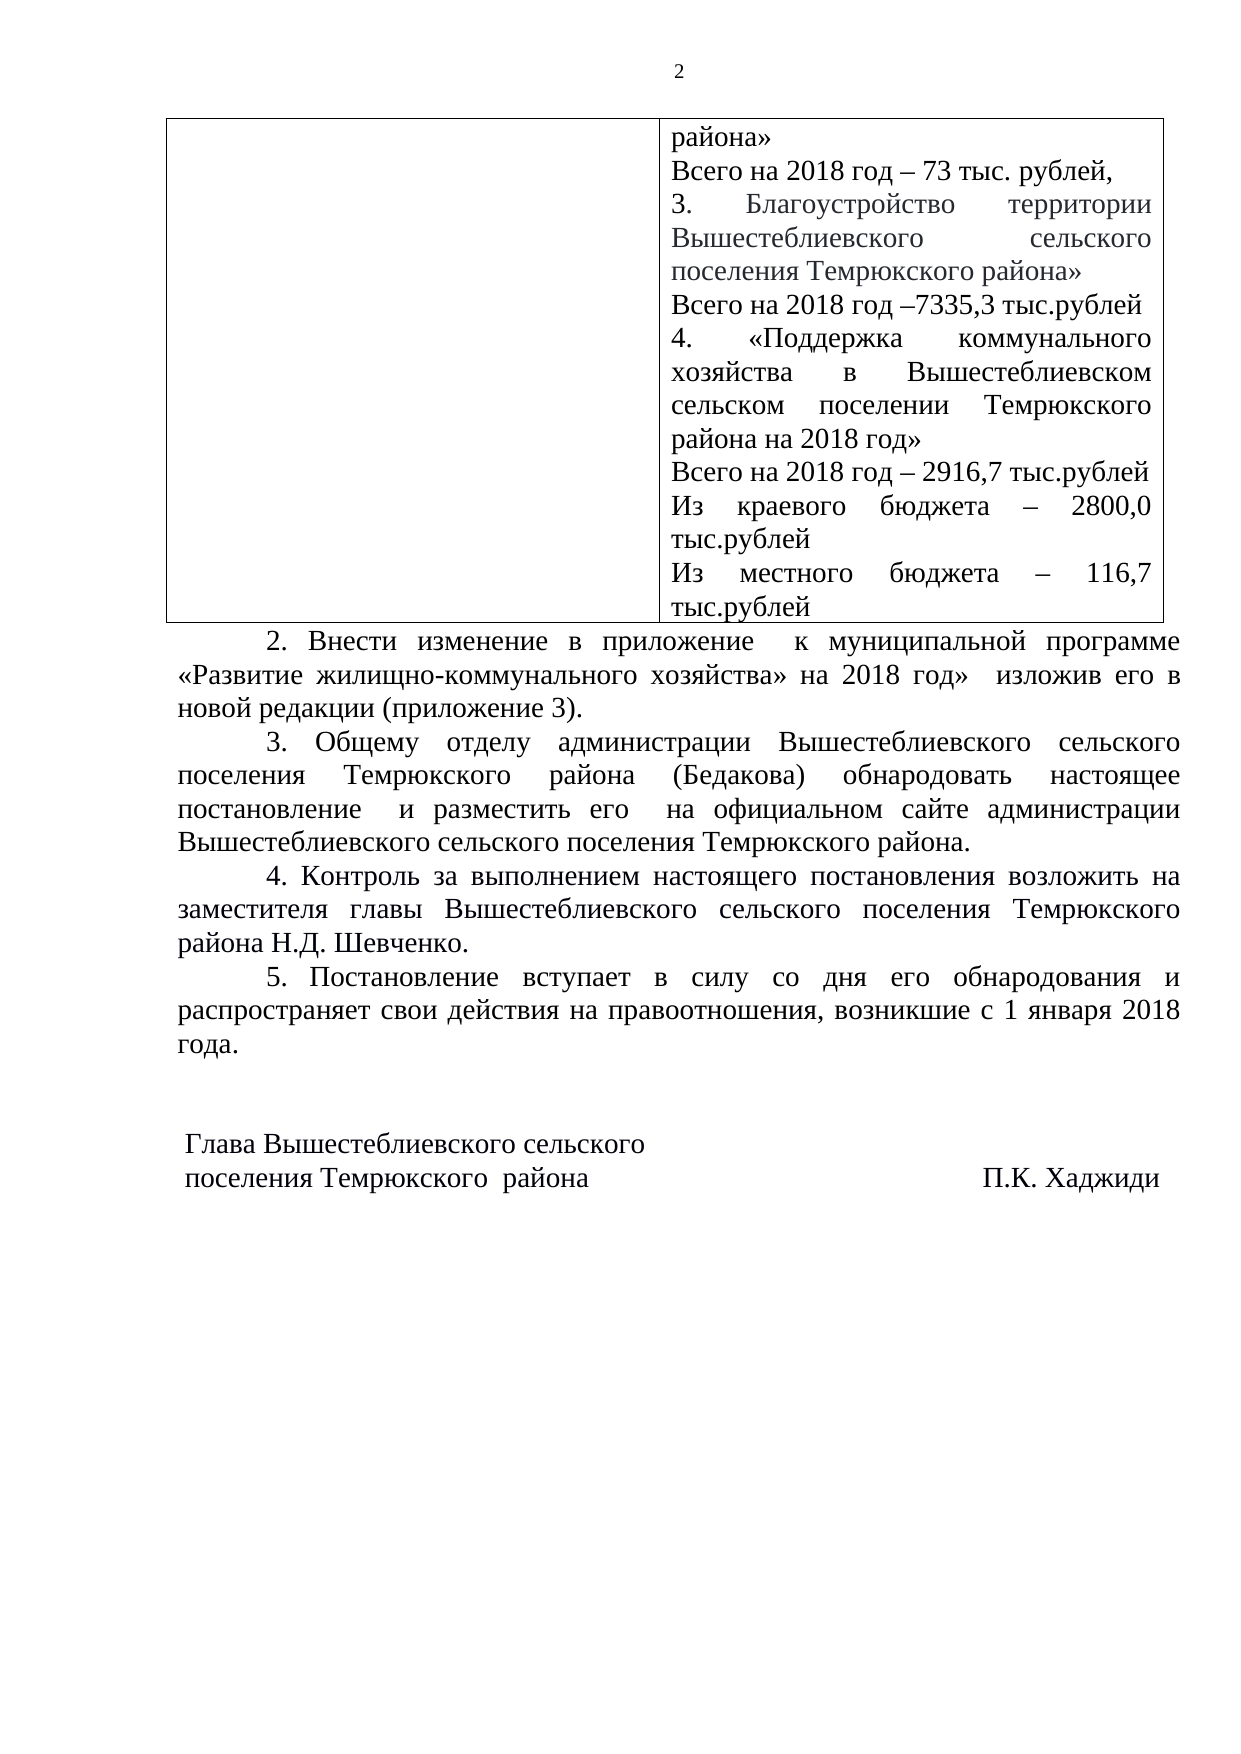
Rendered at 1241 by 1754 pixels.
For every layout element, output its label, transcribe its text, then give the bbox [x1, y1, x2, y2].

text 2. Внести изменение в приложение к муниципальной программе «Развитие жилищно-коммунального хозяйства» на 2018 год» изложив его в новой редакции (приложение 3). [177, 623, 1181, 724]
text поселения Темрюкского района П.К. Хаджиди [177, 1160, 1181, 1193]
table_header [167, 119, 659, 622]
text 4. Контроль за выполнением настоящего постановления возложить на заместителя главы Вышестеблиевского сельского поселения Темрюкского района Н.Д. Шевченко. [177, 858, 1181, 959]
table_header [660, 119, 1163, 622]
text 3. Общему отделу администрации Вышестеблиевского сельского поселения Темрюкского района (Бедакова) обнародовать настоящее постановление и разместить его на официальном сайте администрации Вышестеблиевского сельского поселения Темрюкского района. [177, 724, 1181, 858]
text 5. Постановление вступает в силу со дня его обнародования и распространяет свои действия на правоотношения, возникшие с 1 января 2018 года. [177, 959, 1181, 1059]
text Глава Вышестеблиевского сельского [177, 1126, 1181, 1160]
